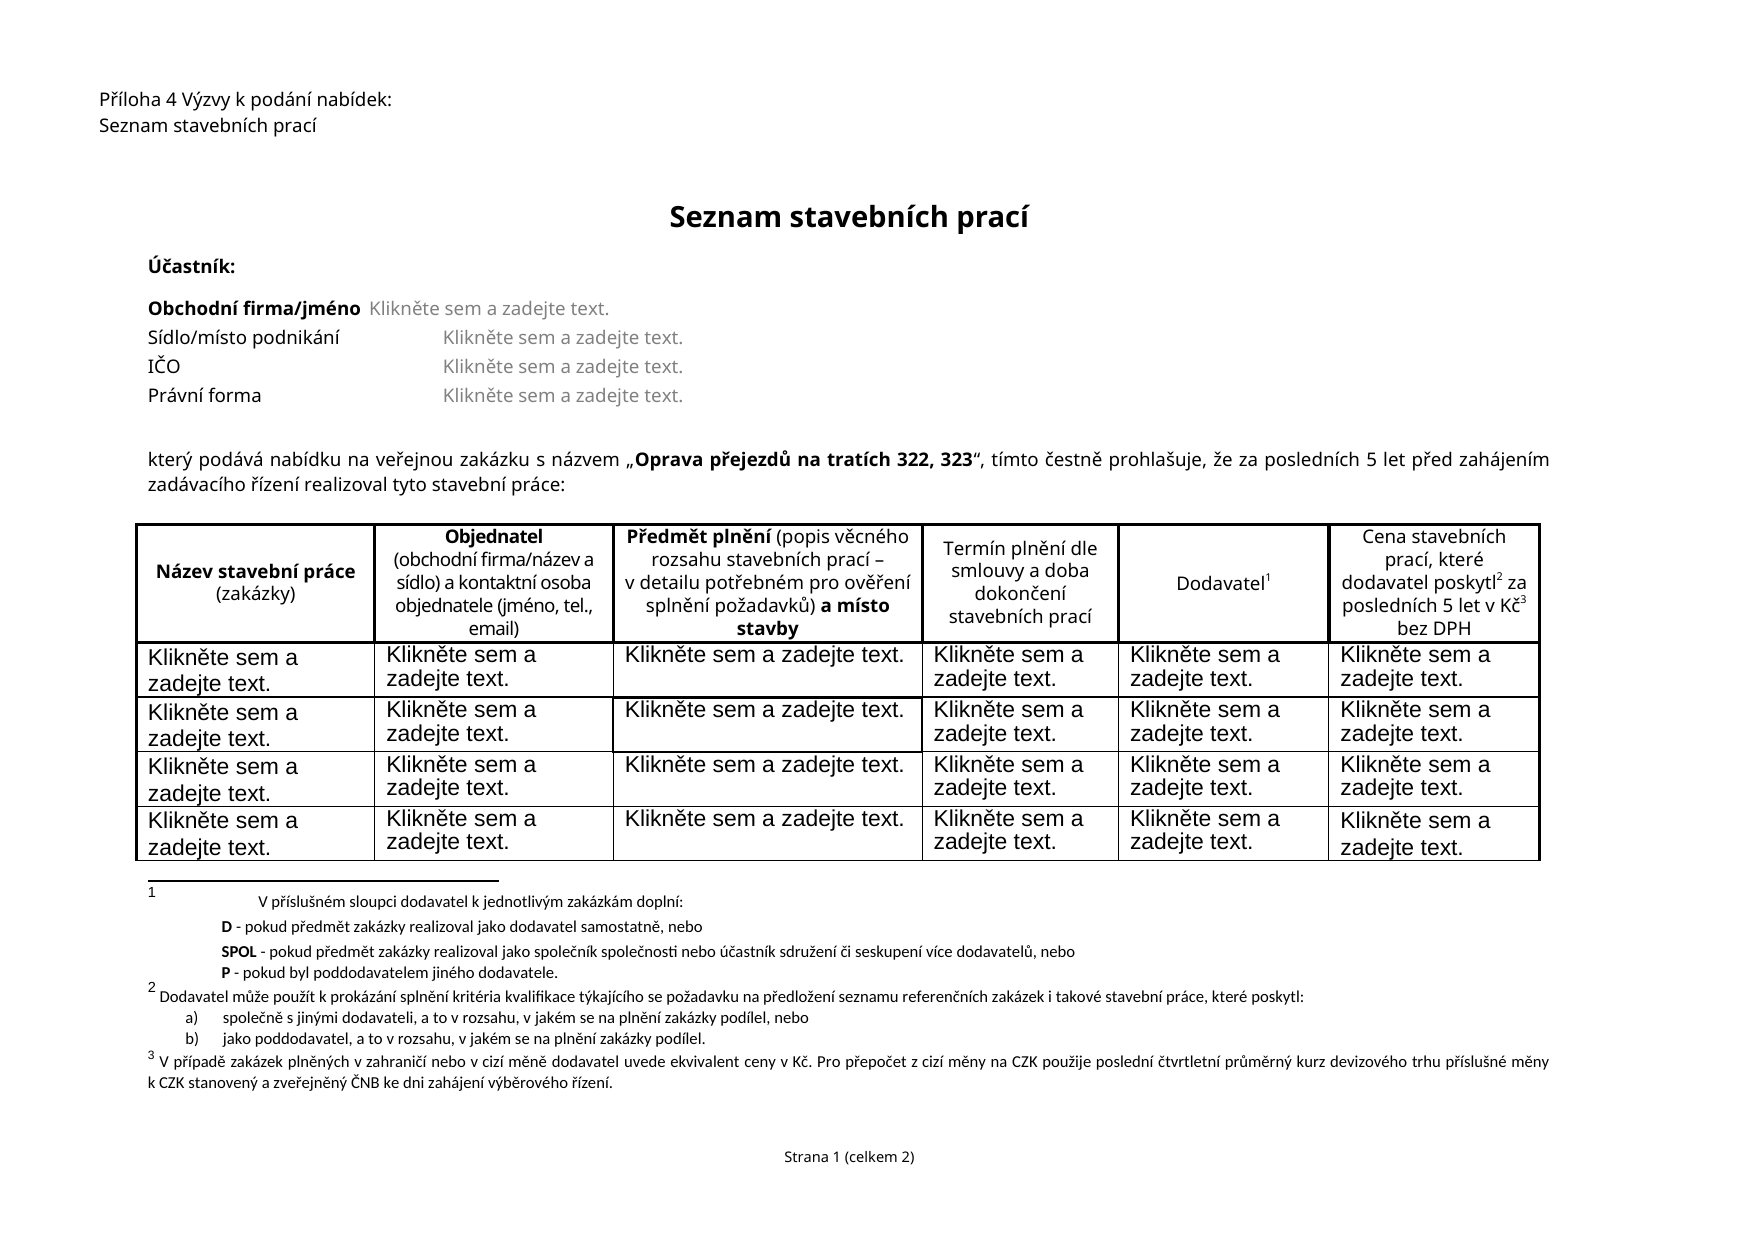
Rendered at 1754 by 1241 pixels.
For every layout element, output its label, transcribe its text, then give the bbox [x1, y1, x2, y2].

table_header Cena stavebních prací, které dodavatel poskytl za posledních 5 let v Kč bez DPH [1331, 526, 1538, 641]
title Seznam stavebních prací [148, 196, 1551, 236]
table_header Objednatel (obchodní firma/název a sídlo) a kontaktní osoba objednatele (jméno, tel., email) [376, 526, 612, 641]
text Účastník: [148, 249, 1551, 279]
table_header Termín plnění dle smlouvy a doba dokončení stavebních prací [924, 526, 1117, 641]
table_header Předmět plnění (popis věcného rozsahu stavebních prací – v detailu potřebném pro ověření splnění požadavků) a místo stavby [615, 526, 921, 641]
text Sídlo/místo podnikání [148, 321, 1551, 350]
text Právní forma [148, 379, 1551, 408]
text který podává nabídku na veřejnou zakázku s názvem „Oprava přejezdů na tratích 322, 323“, tímto čestně prohlašuje, že za posledních 5 let před zahájením zadávacího řízení realizoval tyto stavební práce: [148, 446, 1551, 497]
table_header Název stavební práce (zakázky) [138, 526, 373, 641]
text Obchodní firma/jméno [148, 292, 1551, 321]
table_header Dodavatel [1120, 526, 1327, 641]
text IČO [148, 350, 1551, 379]
